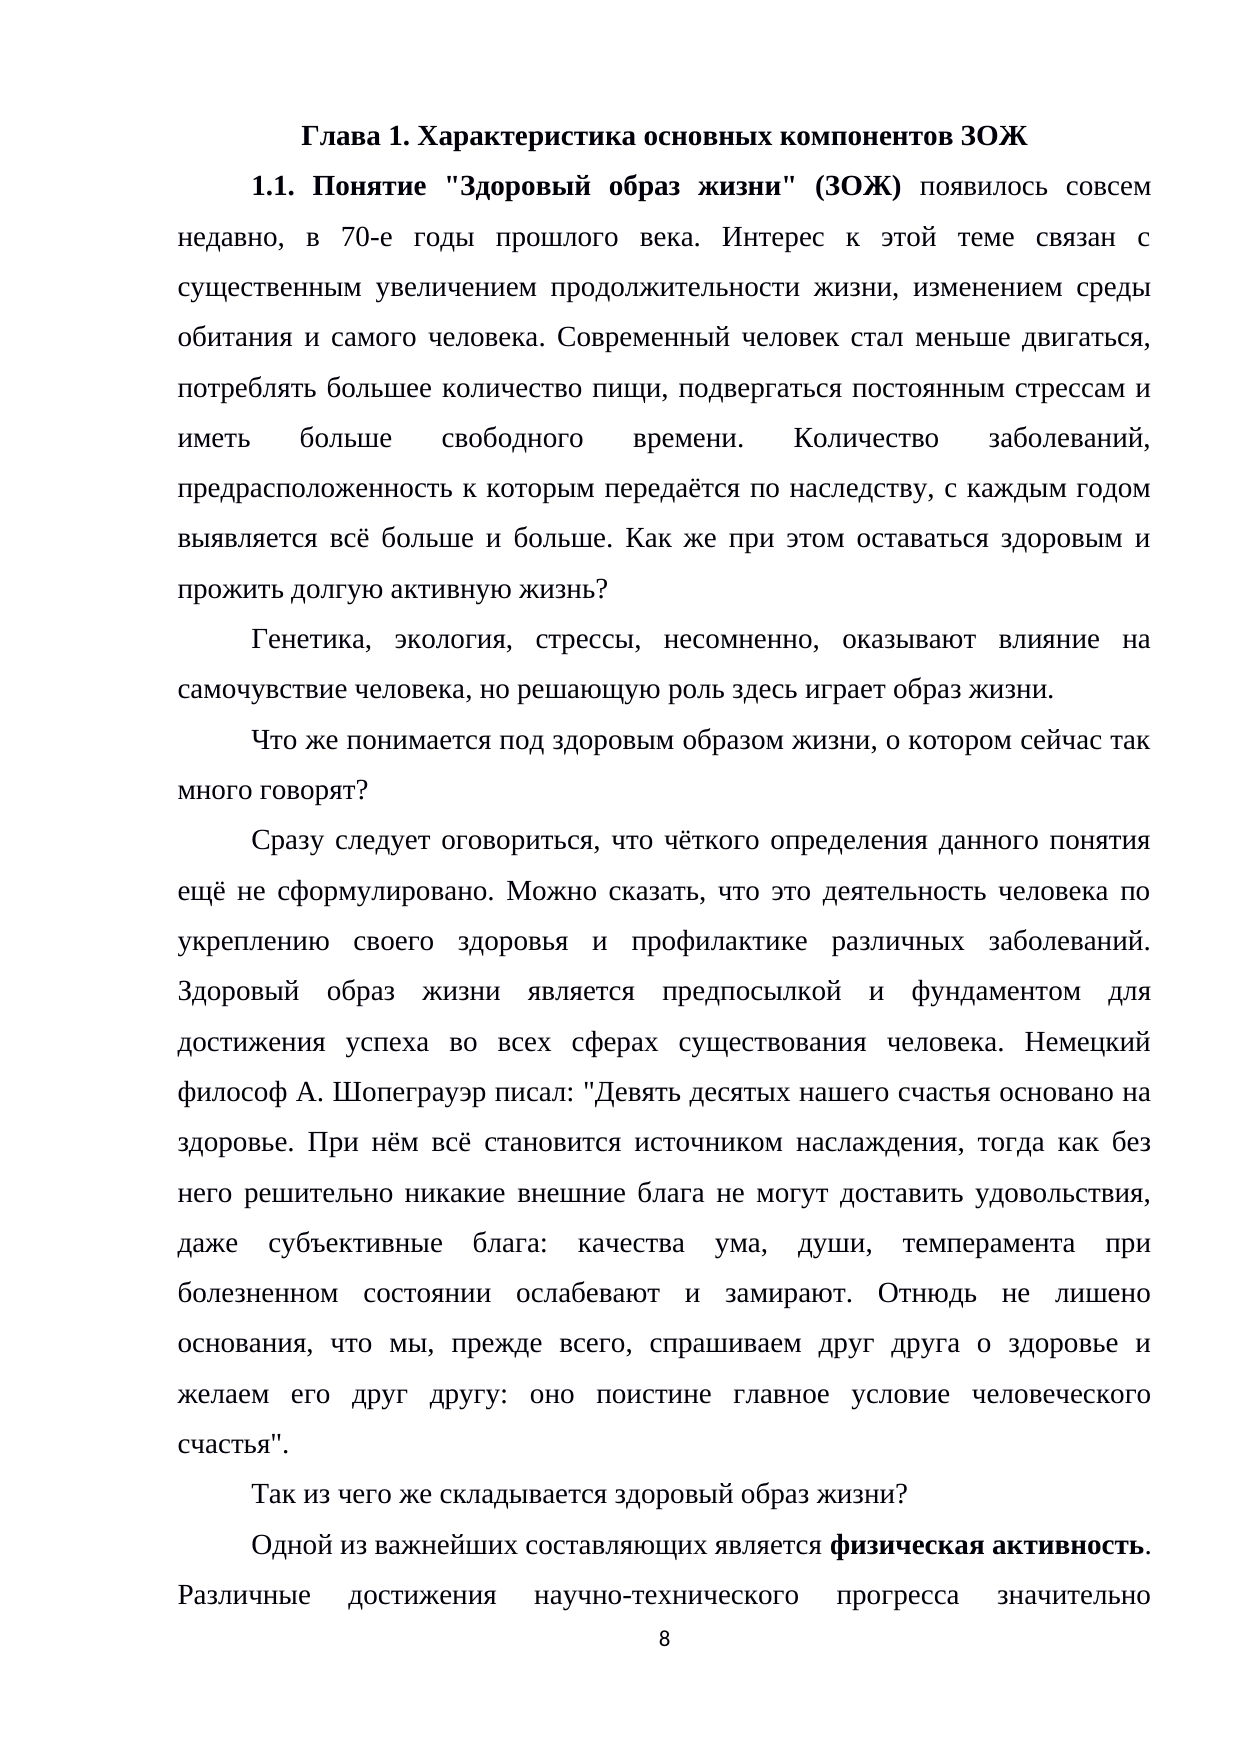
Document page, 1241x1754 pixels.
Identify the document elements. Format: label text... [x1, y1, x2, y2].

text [177, 1527, 1152, 1611]
text Сразу следует оговориться, что чёткого определения данного понятия ещё не сформулировано. Можно сказать, что это деятельность человека по укреплению своего здоровья и профилактике различных заболеваний. Здоровый образ жизни является предпосылкой и фундаментом для достижения успеха во всех сферах существования человека. Немецкий философ А. Шопеграуэр писал: "Девять десятых нашего счастья основано на здоровье. При нём всё становится источником наслаждения, тогда как без него решительно никакие внешние блага не могут доставить удовольствия, даже субъективные блага: качества ума, души, темперамента при болезненном состоянии ослабевают и замирают. Отнюдь не лишено основания, что мы, прежде всего, спрашиваем друг друга о здоровье и желаем его друг другу: оно поистине главное условие человеческого счастья". [177, 822, 1152, 1460]
text Что же понимается под здоровым образом жизни, о котором сейчас так много говорят? [177, 722, 1152, 806]
text Генетика, экология, стрессы, несомненно, оказывают влияние на самочувствие человека, но решающую роль здесь играет образ жизни. [177, 621, 1152, 705]
text 1.1. Понятие "Здоровый образ жизни" (ЗОЖ) появилось совсем недавно, в 70-е годы прошлого века. Интерес к этой теме связан с существенным увеличением продолжительности жизни, изменением среды обитания и самого человека. Современный человек стал меньше двигаться, потреблять большее количество пищи, подвергаться постоянным стрессам и иметь больше свободного времени. Количество заболеваний, предрасположенность к которым передаётся по наследству, с каждым годом выявляется всё больше и больше. Как же при этом оставаться здоровым и прожить долгую активную жизнь? [177, 168, 1152, 604]
text Так из чего же складывается здоровый образ жизни? [177, 1477, 1152, 1510]
text Глава 1. Характеристика основных компонентов ЗОЖ [177, 118, 1152, 152]
